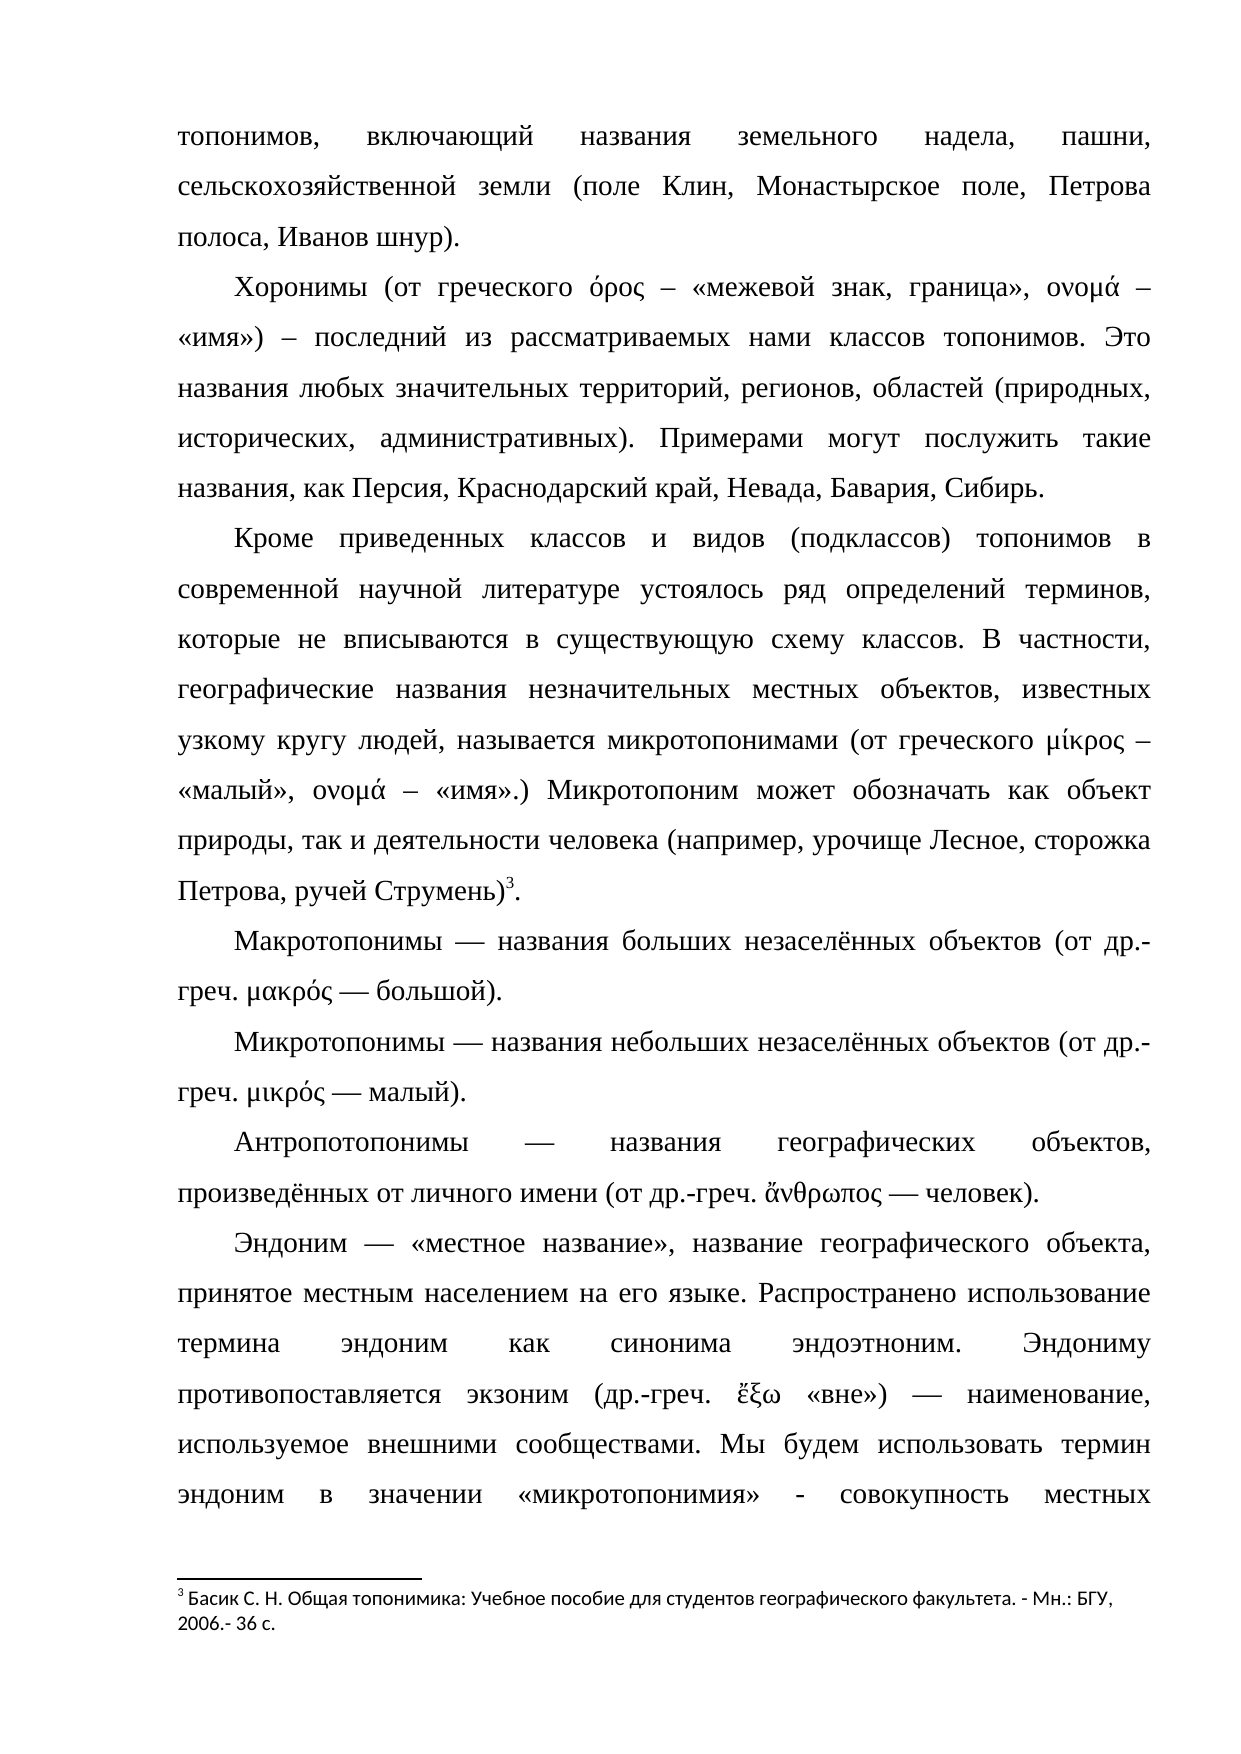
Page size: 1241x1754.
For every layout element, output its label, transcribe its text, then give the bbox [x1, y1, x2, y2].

text Макротопонимы — названия больших незаселённых объектов (от др.-греч. μακρός — большой). [177, 923, 1152, 1007]
text Хоронимы (от греческого όρος – «межевой знак, граница», ονομά – «имя») – последний из рассматриваемых нами классов топонимов. Это названия любых значительных территорий, регионов, областей (природных, исторических, административных). Примерами могут послужить такие названия, как Персия, Краснодарский край, Невада, Бавария, Сибирь. [177, 269, 1152, 504]
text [177, 1225, 1152, 1510]
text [177, 118, 1152, 252]
text Антропотопонимы — названия географических объектов, произведённых от личного имени (от др.-греч. ἄνθρωπος — человек). [177, 1124, 1152, 1208]
text Кроме приведенных классов и видов (подклассов) топонимов в современной научной литературе устоялось ряд определений терминов, которые не вписываются в существующую схему классов. В частности, географические названия незначительных местных объектов, известных узкому кругу людей, называется микротопонимами (от греческого μίκρος – «малый», ονομά – «имя».) Микротопоним может обозначать как объект природы, так и деятельности человека (например, урочище Лесное, сторожка Петрова, ручей Струмень). [177, 521, 1152, 906]
text Микротопонимы — названия небольших незаселённых объектов (от др.-греч. μικρός — малый). [177, 1024, 1152, 1108]
